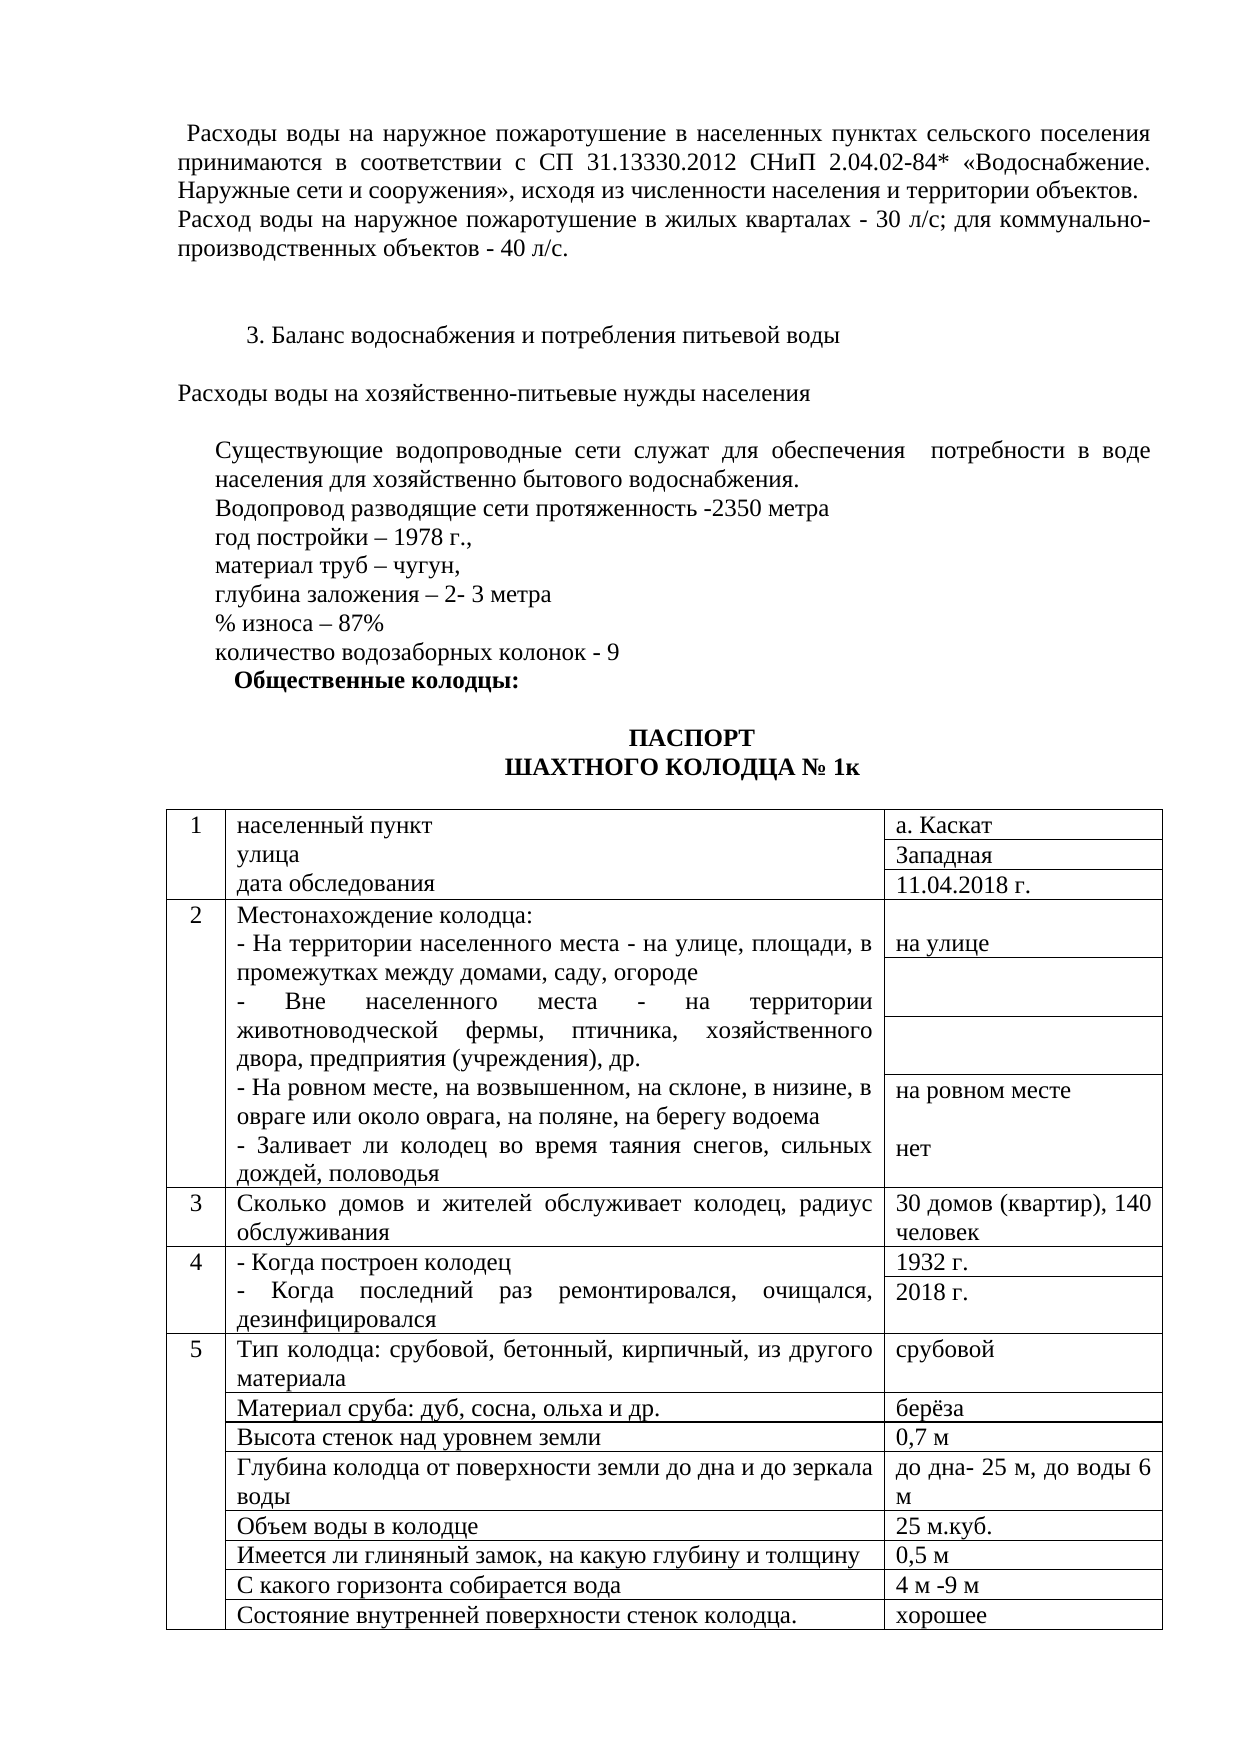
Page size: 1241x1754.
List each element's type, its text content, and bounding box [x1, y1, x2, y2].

table_header населенный пункт улица дата обследования [226, 810, 884, 899]
table_cell на ровном месте нет [885, 1075, 1162, 1187]
table_cell до дна- , до воды [885, 1452, 1162, 1510]
text Существующие водопроводные сети служат для обеспечения потребности в воде населения для хозяйственно бытового водоснабжения. [215, 436, 1152, 493]
text Общественные колодцы: [177, 666, 1152, 694]
table_cell Состояние внутренней поверхности стенок колодца. [226, 1600, 884, 1629]
table_cell Сколько домов и жителей обслуживает колодец, радиус обслуживания [226, 1188, 884, 1246]
table_cell Западная [885, 840, 1162, 869]
table_cell 2018 г. [885, 1277, 1162, 1333]
table_cell [885, 1423, 1162, 1451]
table_cell [885, 1017, 1162, 1074]
table_cell Местонахождение колодца: - На территории населенного места - на улице, площади, в промежутках между домами, саду, огороде - Вне населенного места - на территории животноводческой фермы, птичника, хозяйственного двора, предприятия (учреждения), др. - На ровном месте, на возвышенном, на склоне, в низине, в овраге или около оврага, на поляне, на берегу водоема - Заливает ли колодец во время таяния снегов, сильных дождей, половодья [226, 900, 884, 1187]
table_cell .куб. [885, 1511, 1162, 1539]
table_cell Материал сруба: дуб, сосна, ольха и др. [226, 1393, 884, 1421]
table_cell хорошее [885, 1600, 1162, 1629]
text глубина заложения – 2- [215, 579, 1152, 608]
table_cell 5 [167, 1334, 225, 1629]
text ШАХТНОГО КОЛОДЦА № 1к [177, 752, 1152, 781]
text год постройки – ., [215, 522, 1152, 551]
table_cell берёза [885, 1393, 1162, 1421]
table_cell на улице [885, 900, 1162, 957]
table_cell срубовой [885, 1334, 1162, 1392]
table_cell С какого горизонта собирается вода [226, 1570, 884, 1599]
table_header а. Каскат [885, 810, 1162, 839]
table_cell . [885, 1247, 1162, 1276]
text % износа – 87% [215, 608, 1152, 637]
table_cell Имеется ли глиняный замок, на какую глубину и толщину [226, 1541, 884, 1569]
table_cell 4 [167, 1247, 225, 1333]
text материал труб – чугун, [215, 551, 1152, 579]
table_cell 2 [167, 900, 225, 1187]
table_cell [885, 958, 1162, 1016]
text ПАСПОРТ [177, 723, 1152, 752]
table_cell - Когда построен колодец - Когда последний раз ремонтировался, очищался, дезинфицировался [226, 1247, 884, 1333]
table_cell [885, 1570, 1162, 1599]
text Расходы воды на наружное пожаротушение в населенных пунктах сельского поселения принимаются в соответствии с СП 31.13330.2012 СНиП 2.04.02-84* «Водоснабжение. Наружные сети и сооружения», исходя из численности населения и территории объектов. [177, 118, 1152, 204]
table_cell Глубина колодца от поверхности земли до дна и до зеркала воды [226, 1452, 884, 1510]
table_cell Объем воды в колодце [226, 1511, 884, 1539]
table_cell 11.04.2018 г. [885, 870, 1162, 899]
table_cell 30 домов (квартир), 140 человек [885, 1188, 1162, 1246]
table_cell Высота стенок над уровнем земли [226, 1423, 884, 1451]
table_cell 3 [167, 1188, 225, 1246]
text Расход воды на наружное пожаротушение в жилых кварталах - 30 л/с; для коммунально-производственных объектов - 40 л/с. [177, 204, 1152, 262]
text Водопровод разводящие сети протяженность [215, 493, 1152, 522]
table_header 1 [167, 810, 225, 899]
text 3. Баланс водоснабжения и потребления питьевой воды [177, 320, 1152, 348]
table_cell Тип колодца: срубовой, бетонный, кирпичный, из другого материала [226, 1334, 884, 1392]
text количество водозаборных колонок - 9 [215, 637, 1152, 666]
table_cell [885, 1541, 1162, 1569]
text Расходы воды на хозяйственно-питьевые нужды населения [177, 378, 1152, 406]
